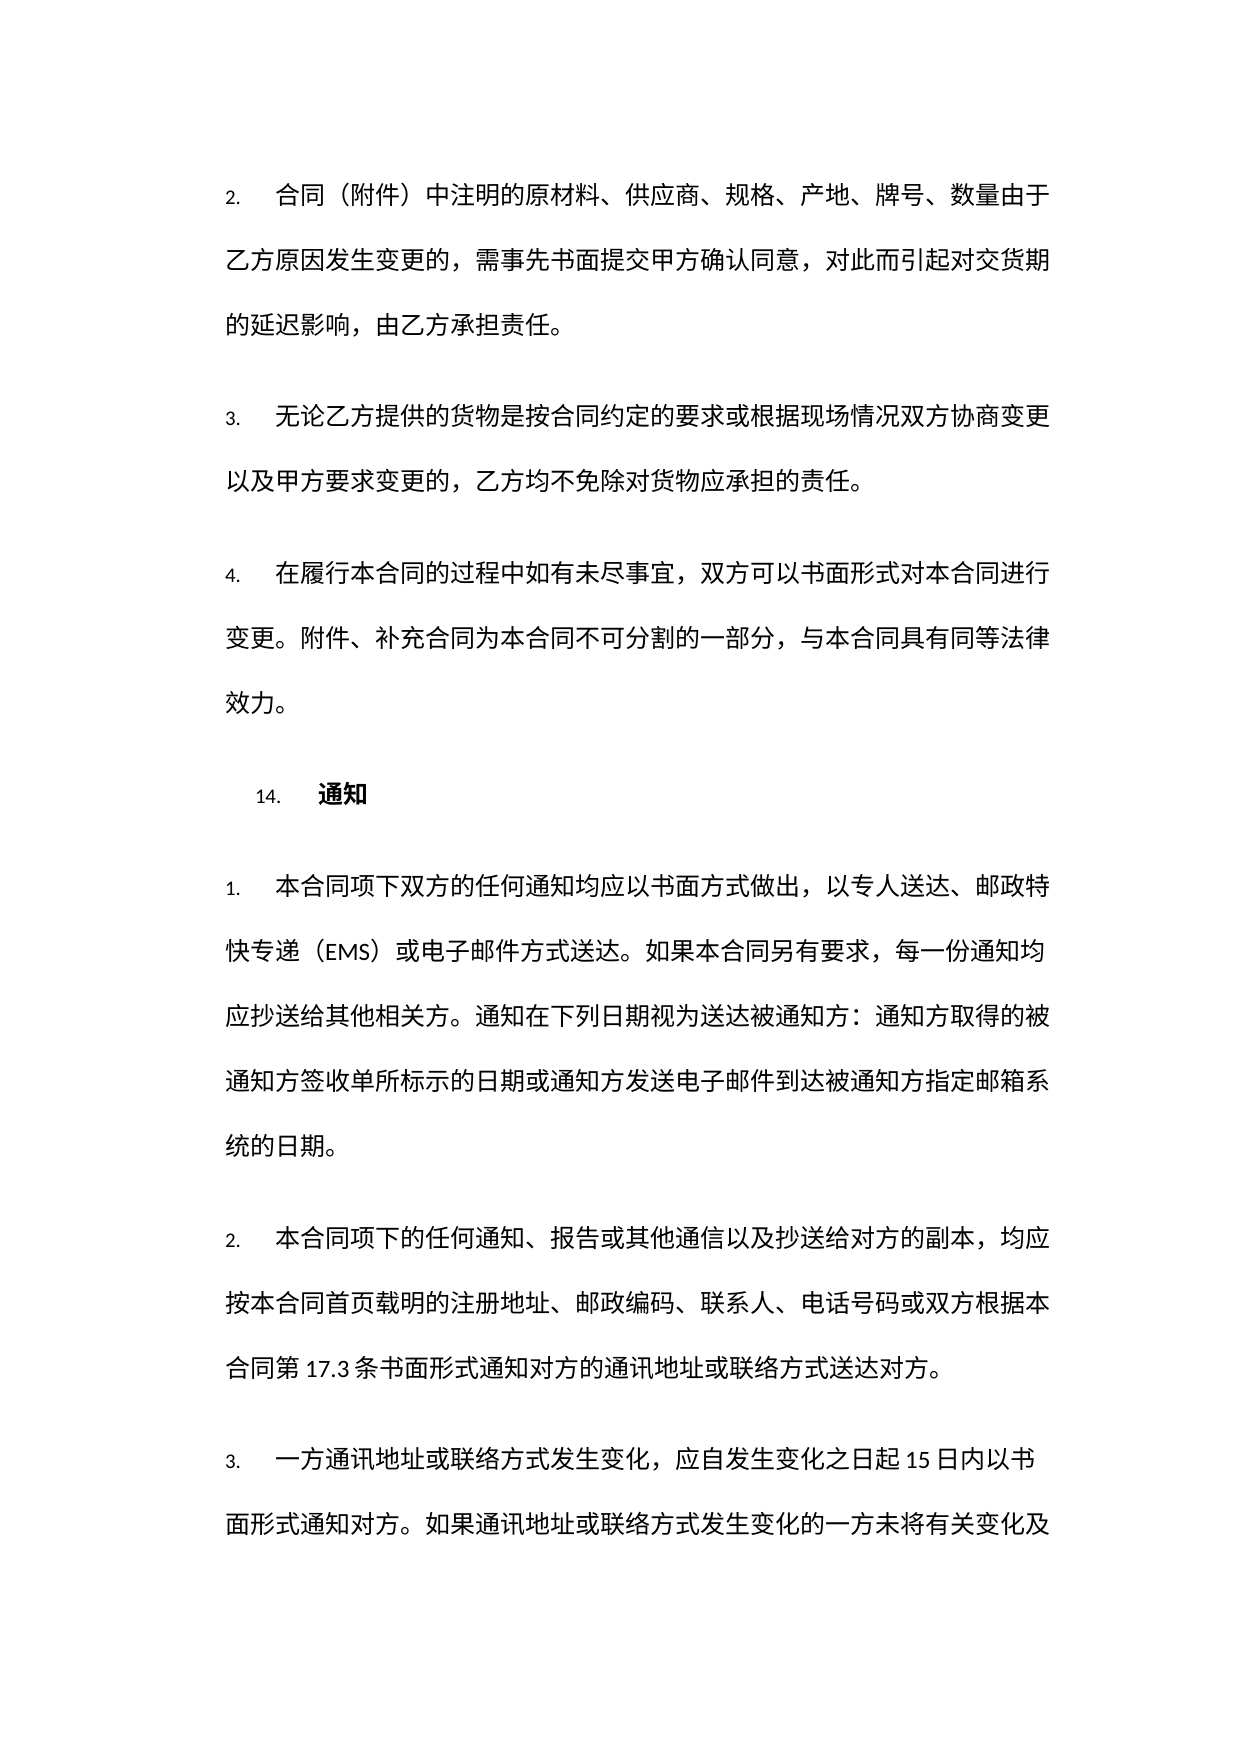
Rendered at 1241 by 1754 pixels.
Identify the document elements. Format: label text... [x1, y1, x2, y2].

list 在履行本合同的过程中如有未尽事宜，双方可以书面形式对本合同进行变更。附件、补充合同为本合同不可分割的一部分，与本合同具有同等法律效力。 [225, 540, 1053, 735]
list 无论乙方提供的货物是按合同约定的要求或根据现场情况双方协商变更以及甲方要求变更的，乙方均不免除对货物应承担的责任。 [225, 383, 1053, 513]
list 本合同项下的任何通知、报告或其他通信以及抄送给对方的副本，均应按本合同首页载明的注册地址、邮政编码、联系人、电话号码或双方根据本合同第17.3条书面形式通知对方的通讯地址或联络方式送达对方。 [225, 1205, 1053, 1400]
list 本合同项下双方的任何通知均应以书面方式做出，以专人送达、邮政特快专递（EMS）或电子邮件方式送达。如果本合同另有要求，每一份通知均应抄送给其他相关方。通知在下列日期视为送达被通知方：通知方取得的被通知方签收单所标示的日期或通知方发送电子邮件到达被通知方指定邮箱系统的日期。 [225, 853, 1053, 1178]
list 合同（附件）中注明的原材料、供应商、规格、产地、牌号、数量由于乙方原因发生变更的，需事先书面提交甲方确认同意，对此而引起对交货期的延迟影响，由乙方承担责任。 [225, 162, 1053, 357]
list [225, 1426, 1053, 1556]
list 通知 [255, 762, 1053, 827]
